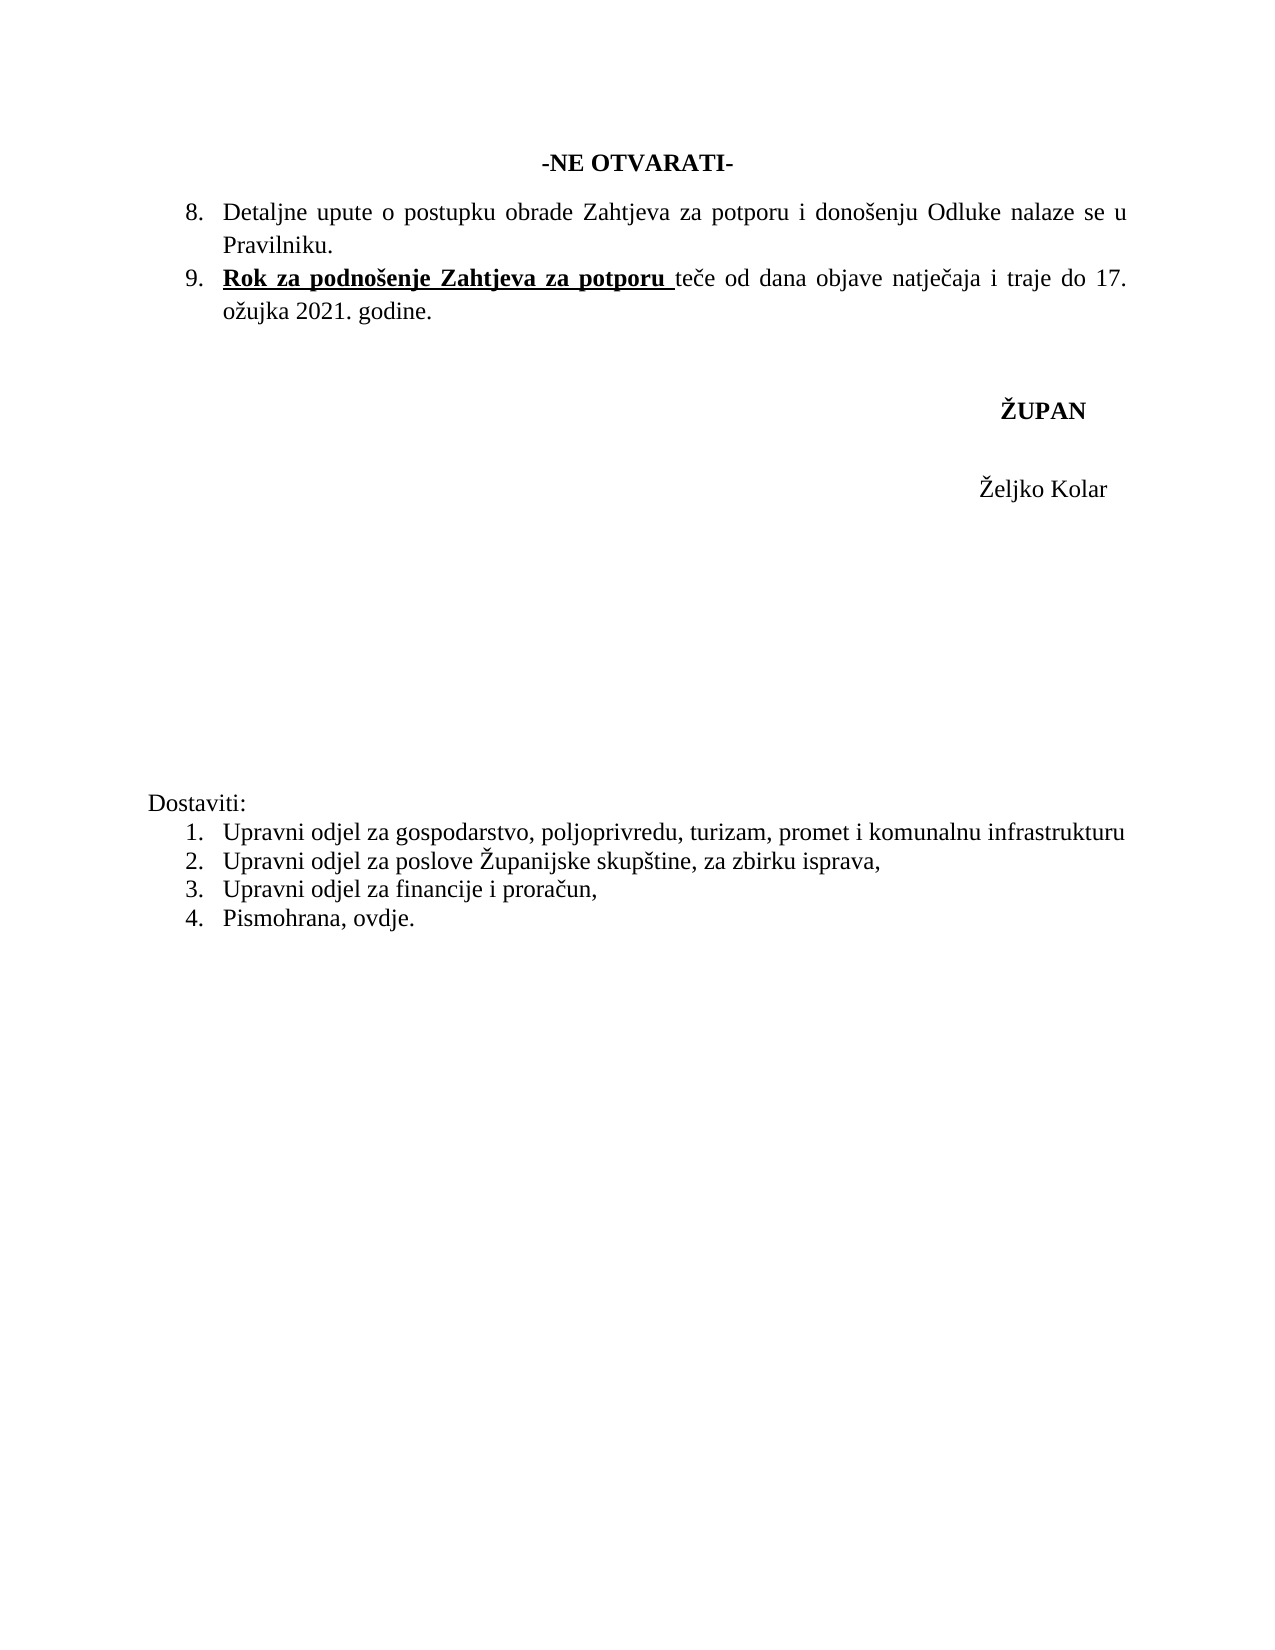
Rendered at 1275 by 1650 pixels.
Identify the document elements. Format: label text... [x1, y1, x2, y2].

list Detaljne upute o postupku obrade Zahtjeva za potporu i donošenju Odluke nalaze se u Pravilniku. [185, 197, 1127, 259]
list Upravni odjel za gospodarstvo, poljoprivredu, turizam, promet i komunalnu infrastrukturu [185, 817, 1127, 846]
list Rok za podnošenje Zahtjeva za potporu teče od dana objave natječaja i traje do 17. ožujka 2021. godine. [185, 263, 1127, 325]
list Upravni odjel za poslove Županijske skupštine, za zbirku isprava, [185, 846, 1127, 874]
list Upravni odjel za financije i proračun, [185, 874, 1127, 903]
text Dostaviti: [148, 788, 1127, 817]
text Željko Kolar [959, 474, 1127, 503]
text -NE OTVARATI- [185, 148, 1127, 176]
list Pismohrana, ovdje. [185, 903, 1127, 932]
text ŽUPAN [959, 396, 1127, 424]
